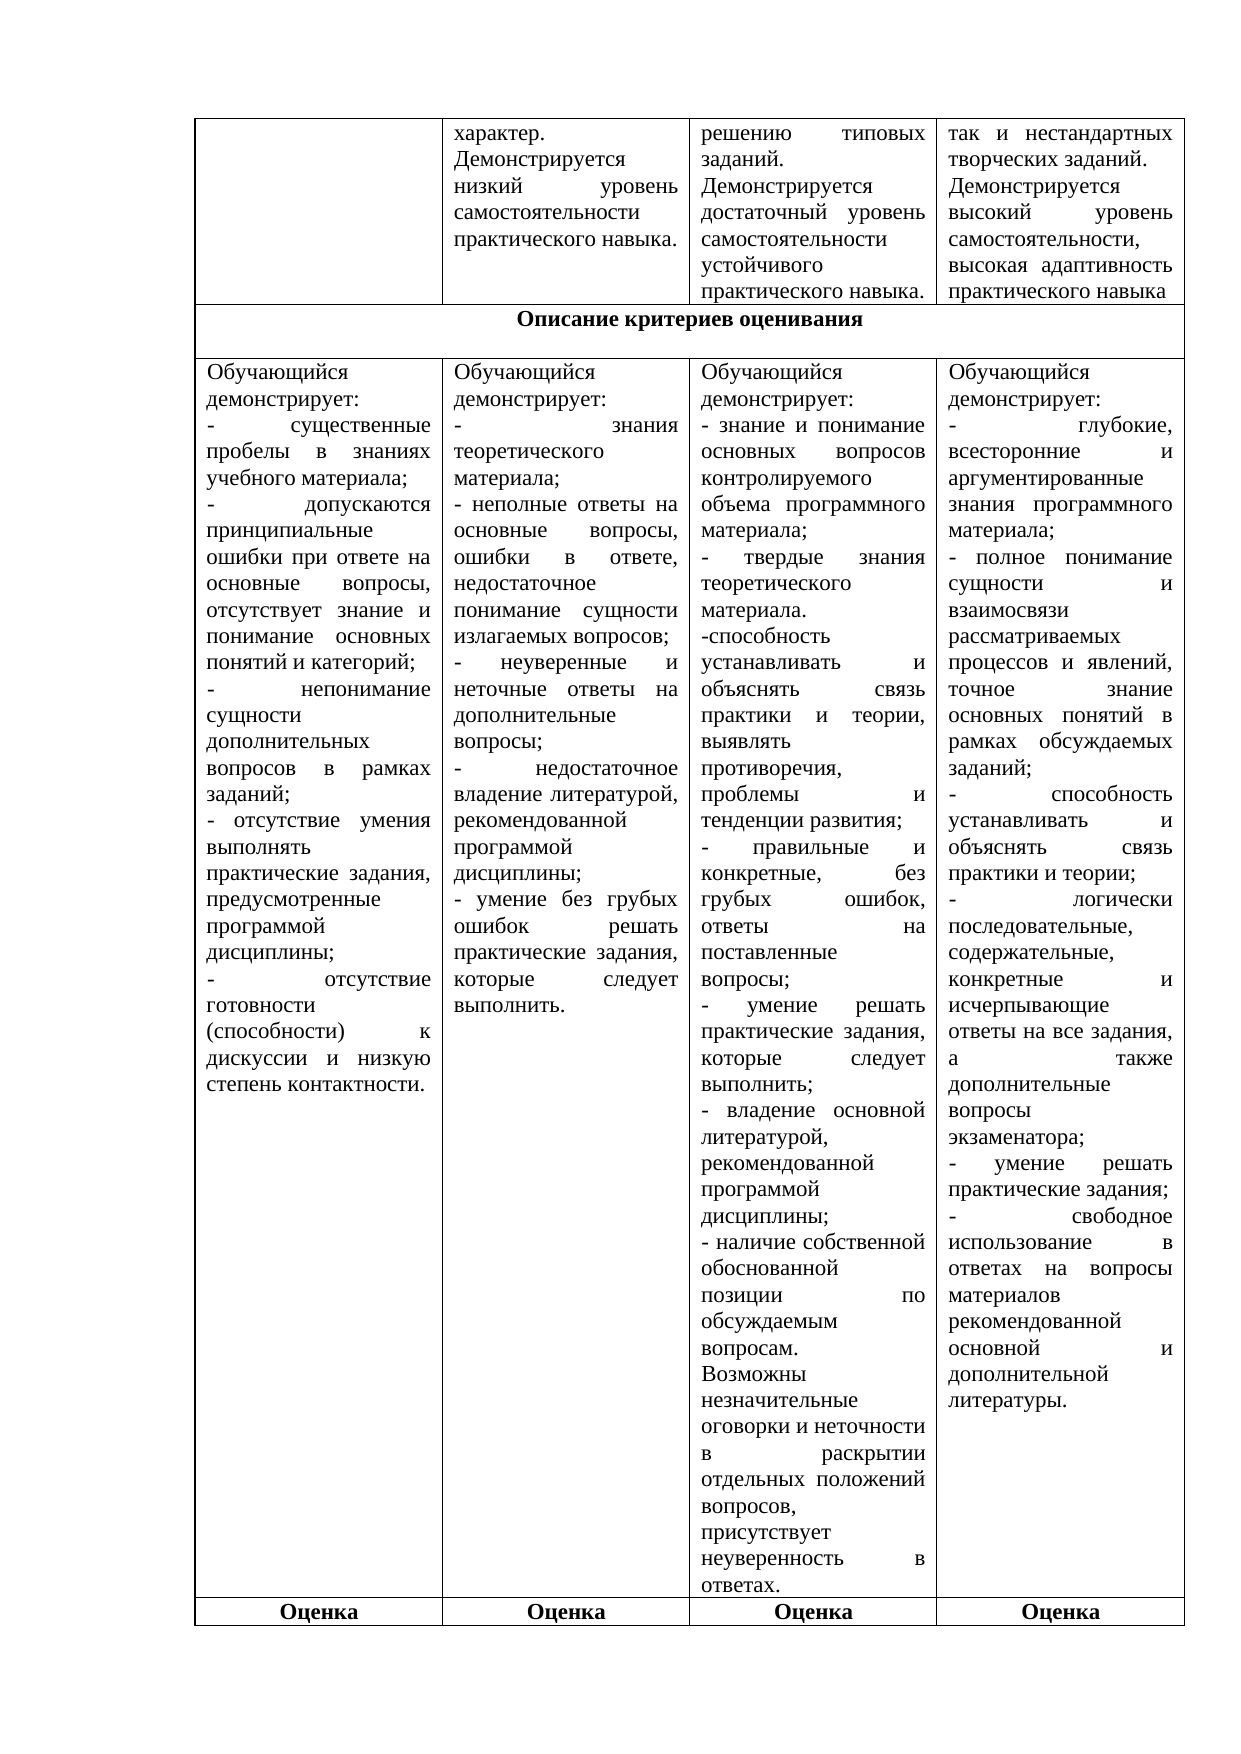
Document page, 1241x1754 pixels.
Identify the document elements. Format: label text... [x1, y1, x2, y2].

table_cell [690, 1598, 936, 1624]
table_cell Описание критериев оценивания [196, 305, 1184, 357]
table_cell Обучающийся демонстрирует: - знания теоретического материала; - неполные ответы на основные вопросы, ошибки в ответе, недостаточное понимание сущности излагаемых вопросов; - неуверенные и неточные ответы на дополнительные вопросы; - недостаточное владение литературой, рекомендованной программой дисциплины; - умение без грубых ошибок решать практические задания, которые следует выполнить. [443, 359, 689, 1597]
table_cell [690, 119, 936, 304]
table_cell Обучающийся демонстрирует: - знание и понимание основных вопросов контролируемого объема программного материала; - твердые знания теоретического материала. -способность устанавливать и объяснять связь практики и теории, выявлять противоречия, проблемы и тенденции развития; - правильные и конкретные, без грубых ошибок, ответы на поставленные вопросы; - умение решать практические задания, которые следует выполнить; - владение основной литературой, рекомендованной программой дисциплины; - наличие собственной обоснованной позиции по обсуждаемым вопросам. Возможны незначительные оговорки и неточности в раскрытии отдельных положений вопросов, присутствует неуверенность в ответах. [690, 359, 936, 1597]
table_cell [937, 119, 1184, 304]
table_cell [443, 119, 689, 304]
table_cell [196, 1598, 442, 1624]
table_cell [937, 1598, 1184, 1624]
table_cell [196, 119, 442, 304]
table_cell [443, 1598, 689, 1624]
table_cell Обучающийся демонстрирует: - глубокие, всесторонние и аргументированные знания программного материала; - полное понимание сущности и взаимосвязи рассматриваемых процессов и явлений, точное знание основных понятий в рамках обсуждаемых заданий; - способность устанавливать и объяснять связь практики и теории; - логически последовательные, содержательные, конкретные и исчерпывающие ответы на все задания, а также дополнительные вопросы экзаменатора; - умение решать практические задания; - свободное использование в ответах на вопросы материалов рекомендованной основной и дополнительной литературы. [937, 359, 1184, 1597]
table_cell Обучающийся демонстрирует: - существенные пробелы в знаниях учебного материала; - допускаются принципиальные ошибки при ответе на основные вопросы, отсутствует знание и понимание основных понятий и категорий; - непонимание сущности дополнительных вопросов в рамках заданий; - отсутствие умения выполнять практические задания, предусмотренные программой дисциплины; - отсутствие готовности (способности) к дискуссии и низкую степень контактности. [196, 359, 442, 1597]
